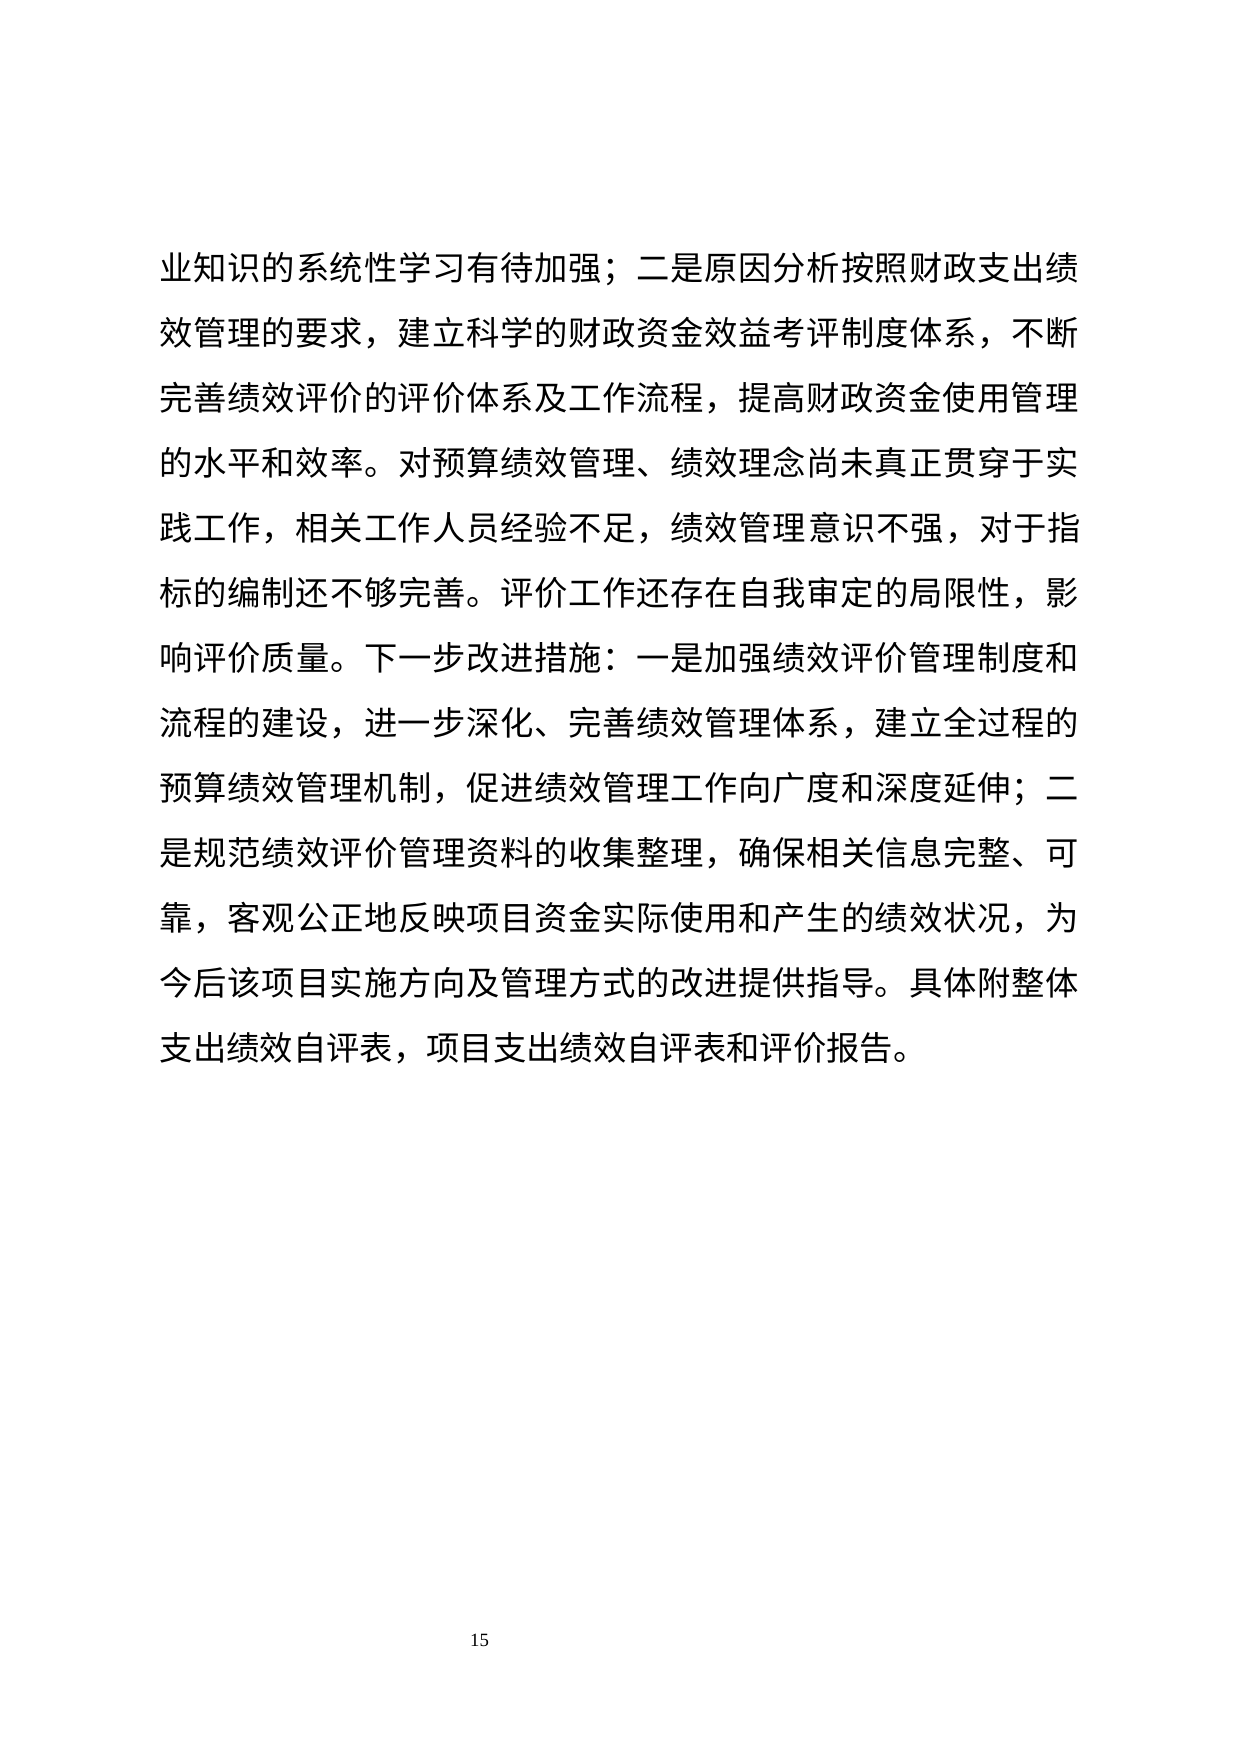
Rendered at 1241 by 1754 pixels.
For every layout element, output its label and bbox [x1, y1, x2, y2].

text [159, 233, 1081, 1078]
